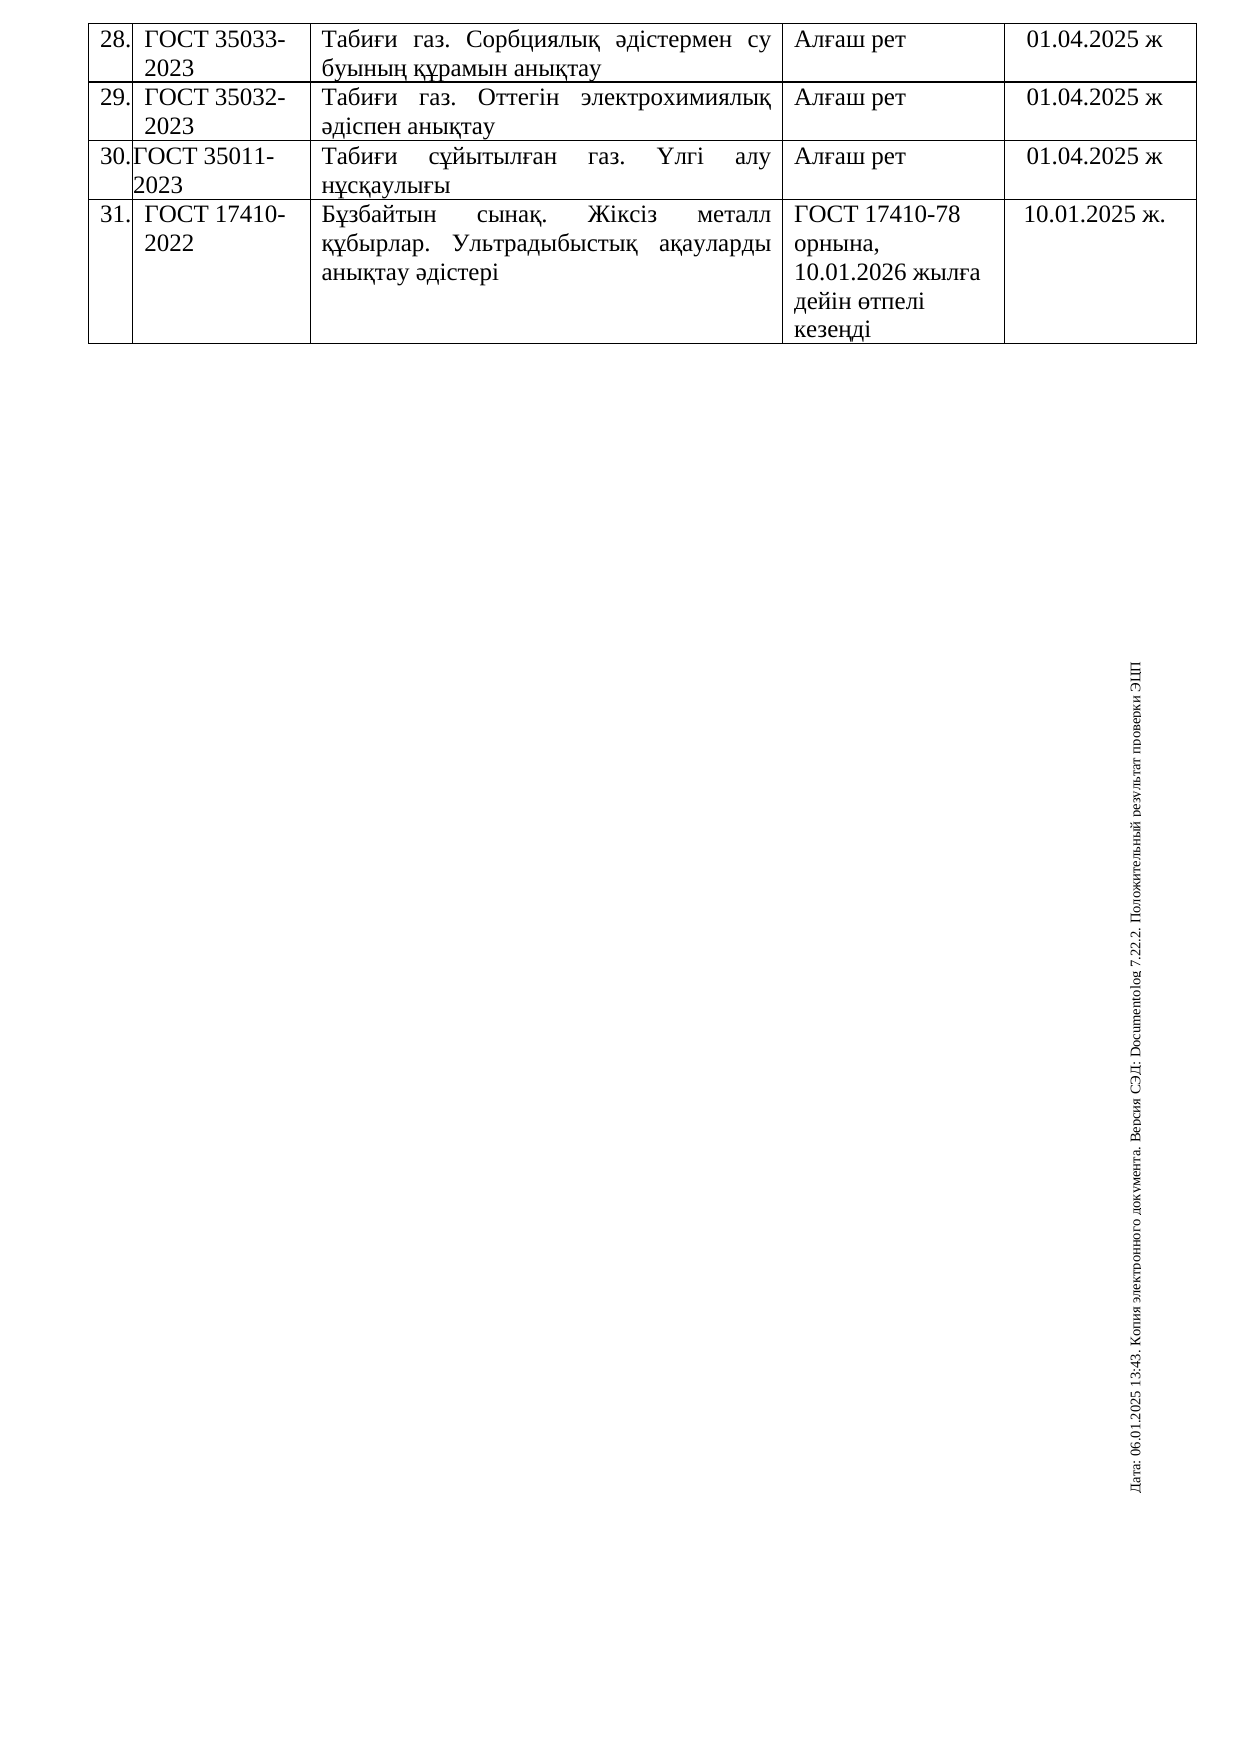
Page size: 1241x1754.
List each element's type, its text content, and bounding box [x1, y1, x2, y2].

table_cell ГОСТ 17410-78 орнына, 10.01.2026 жылға дейін өтпелі кезеңді белгілеумен. [783, 200, 1004, 343]
table_cell [89, 24, 132, 81]
table_cell 01.04.2025 ж [1005, 24, 1196, 81]
table_cell 01.04.2025 ж [1005, 83, 1196, 140]
table_cell [89, 200, 132, 343]
table_cell Табиғи газ. Оттегін электрохимиялық әдіспен анықтау [311, 83, 782, 140]
table_cell ГОСТ 35033-2023 [133, 24, 310, 81]
table_cell [89, 141, 132, 198]
table_cell 10.01.2025 ж. [1005, 200, 1196, 343]
table_cell 01.04.2025 ж [1005, 141, 1196, 198]
table_cell Алғаш рет [783, 24, 1004, 81]
table_cell Бұзбайтын сынақ. Жіксіз металл құбырлар. Ультрадыбыстық ақауларды анықтау әдістері [311, 200, 782, 343]
table_cell Табиғи сұйытылған газ. Үлгі алу нұсқаулығы [311, 141, 782, 198]
table_cell ГОСТ 35011-2023 [133, 141, 310, 198]
table_cell ГОСТ 17410-2022 [133, 200, 310, 343]
table_cell Алғаш рет [783, 141, 1004, 198]
table_cell Табиғи газ. Сорбциялық әдістермен су буының құрамын анықтау [311, 24, 782, 81]
table_cell Алғаш рет [783, 83, 1004, 140]
table_cell [89, 83, 132, 140]
table_cell ГОСТ 35032-2023 [133, 83, 310, 140]
